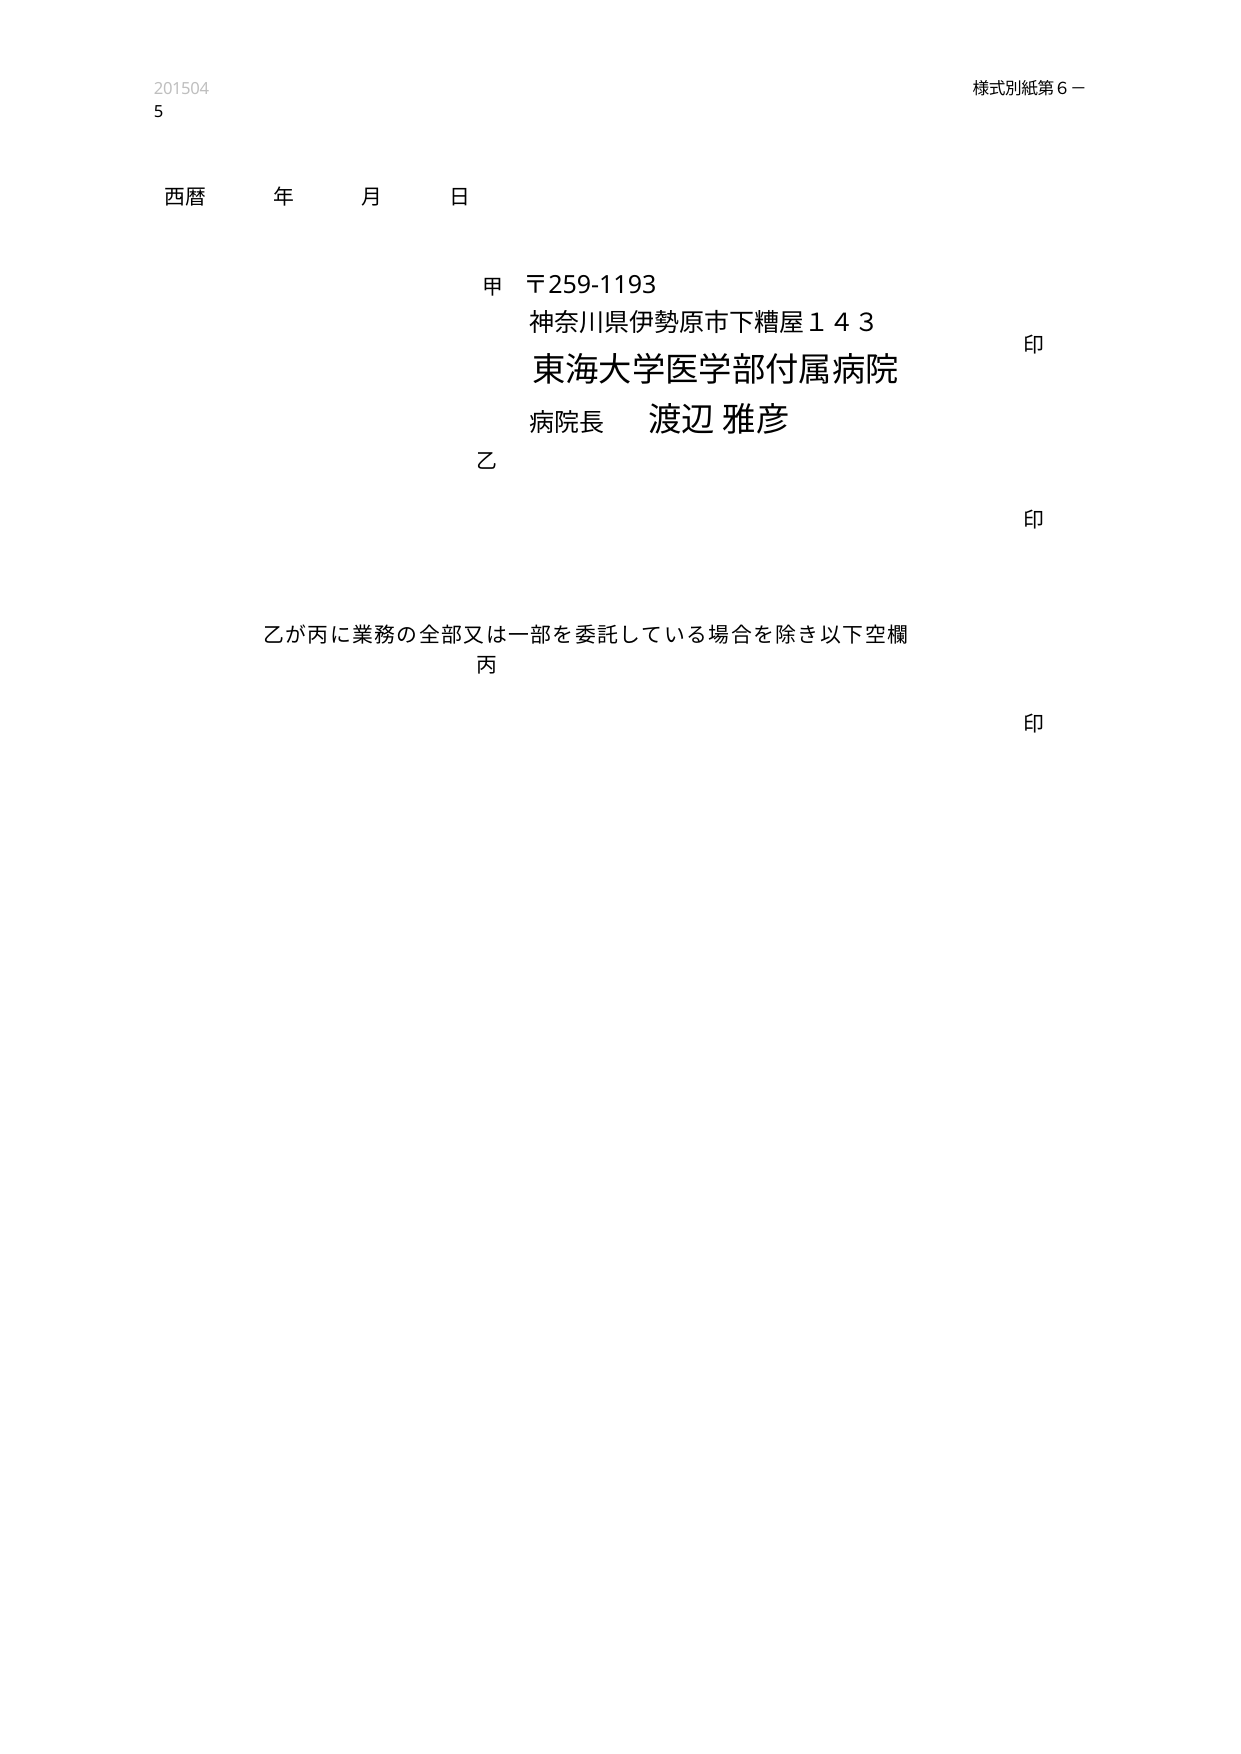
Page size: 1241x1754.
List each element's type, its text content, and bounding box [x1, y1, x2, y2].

text 丙 [263, 648, 1152, 679]
text 乙 [263, 444, 1152, 474]
text 甲 [263, 270, 1152, 300]
text 印 [263, 503, 1152, 533]
text 印 [263, 707, 1152, 737]
text 西暦 年 月 日 [154, 180, 1152, 210]
text 印 [263, 329, 1152, 359]
text 乙が丙に業務の全部又は一部を委託している場合を除き以下空欄 [263, 618, 1152, 648]
